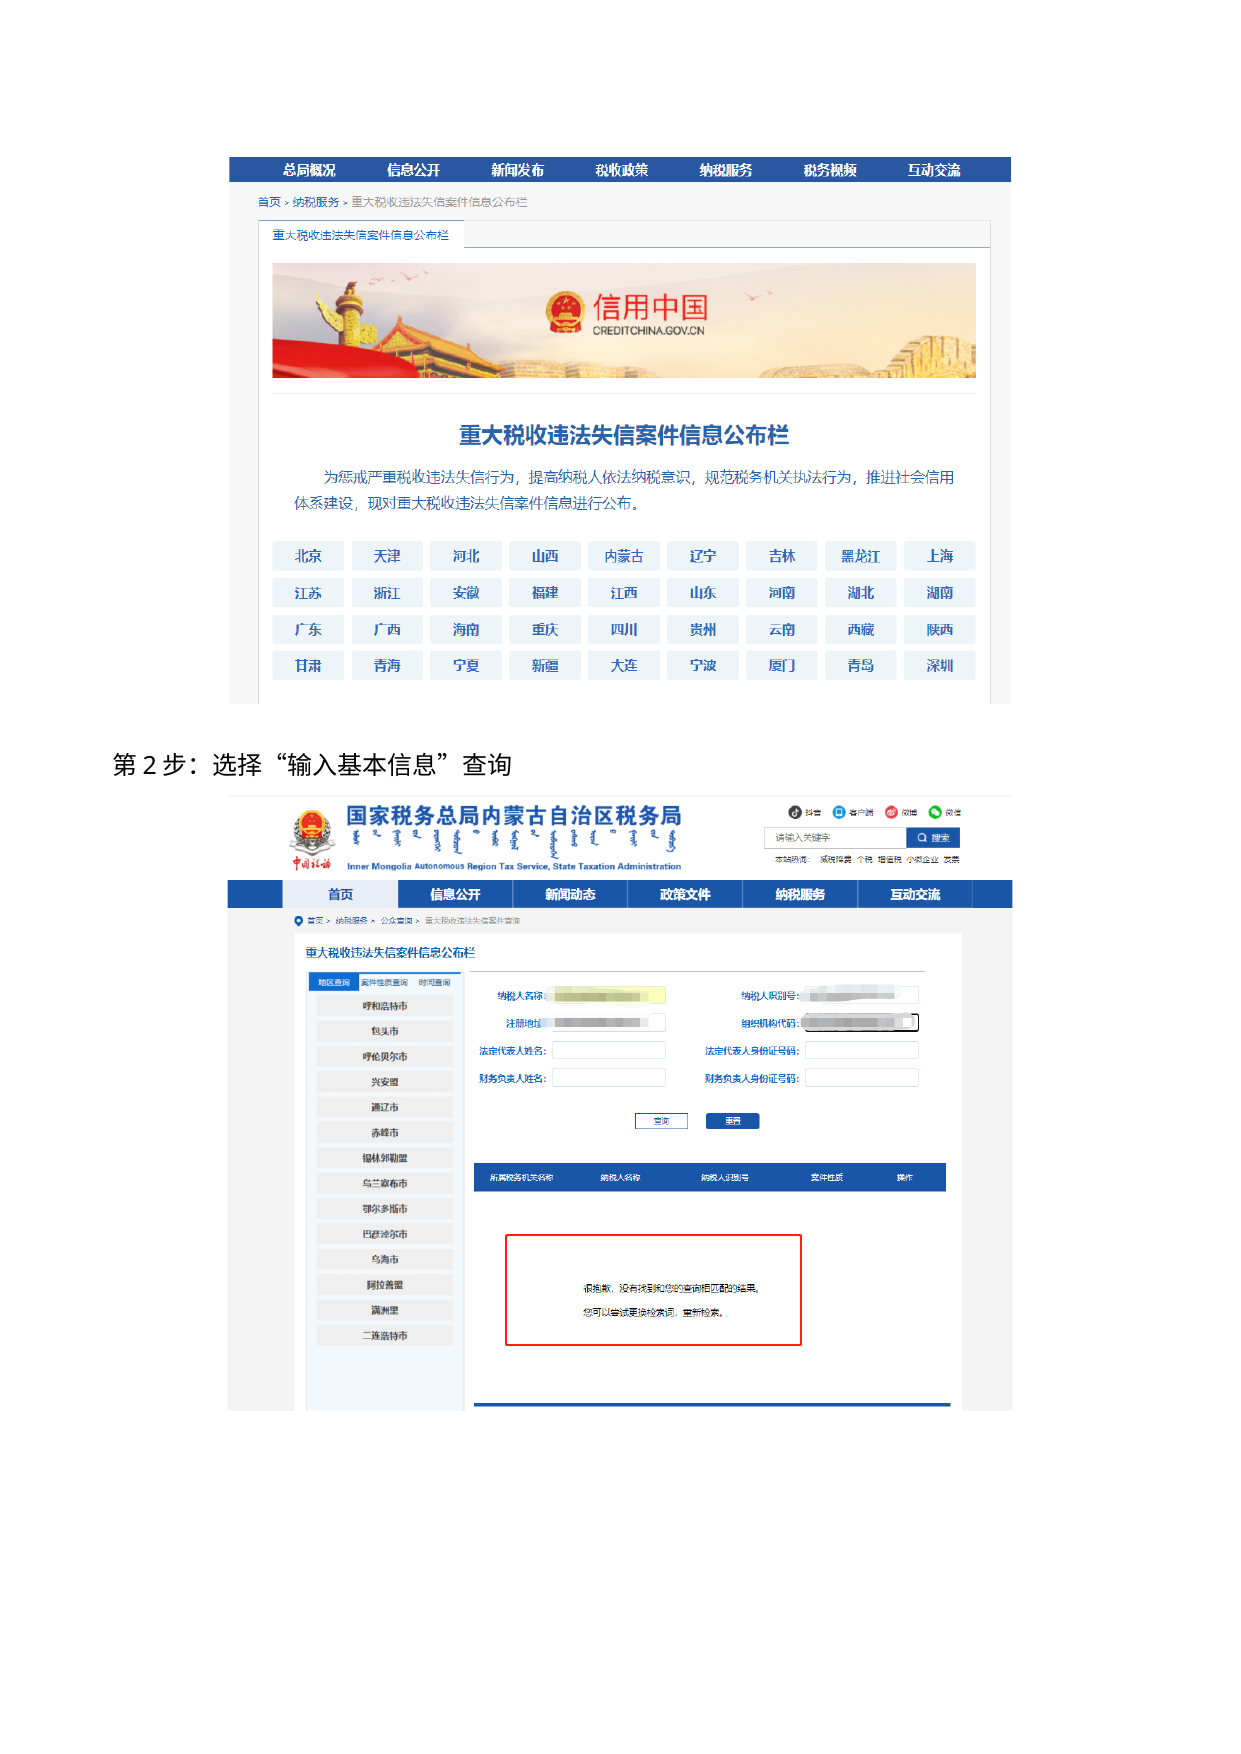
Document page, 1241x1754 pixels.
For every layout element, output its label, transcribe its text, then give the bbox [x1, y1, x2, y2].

picture [227, 795, 1013, 1411]
text 第2步：选择“输入基本信息”查询 [112, 731, 1128, 796]
picture [229, 145, 1011, 704]
